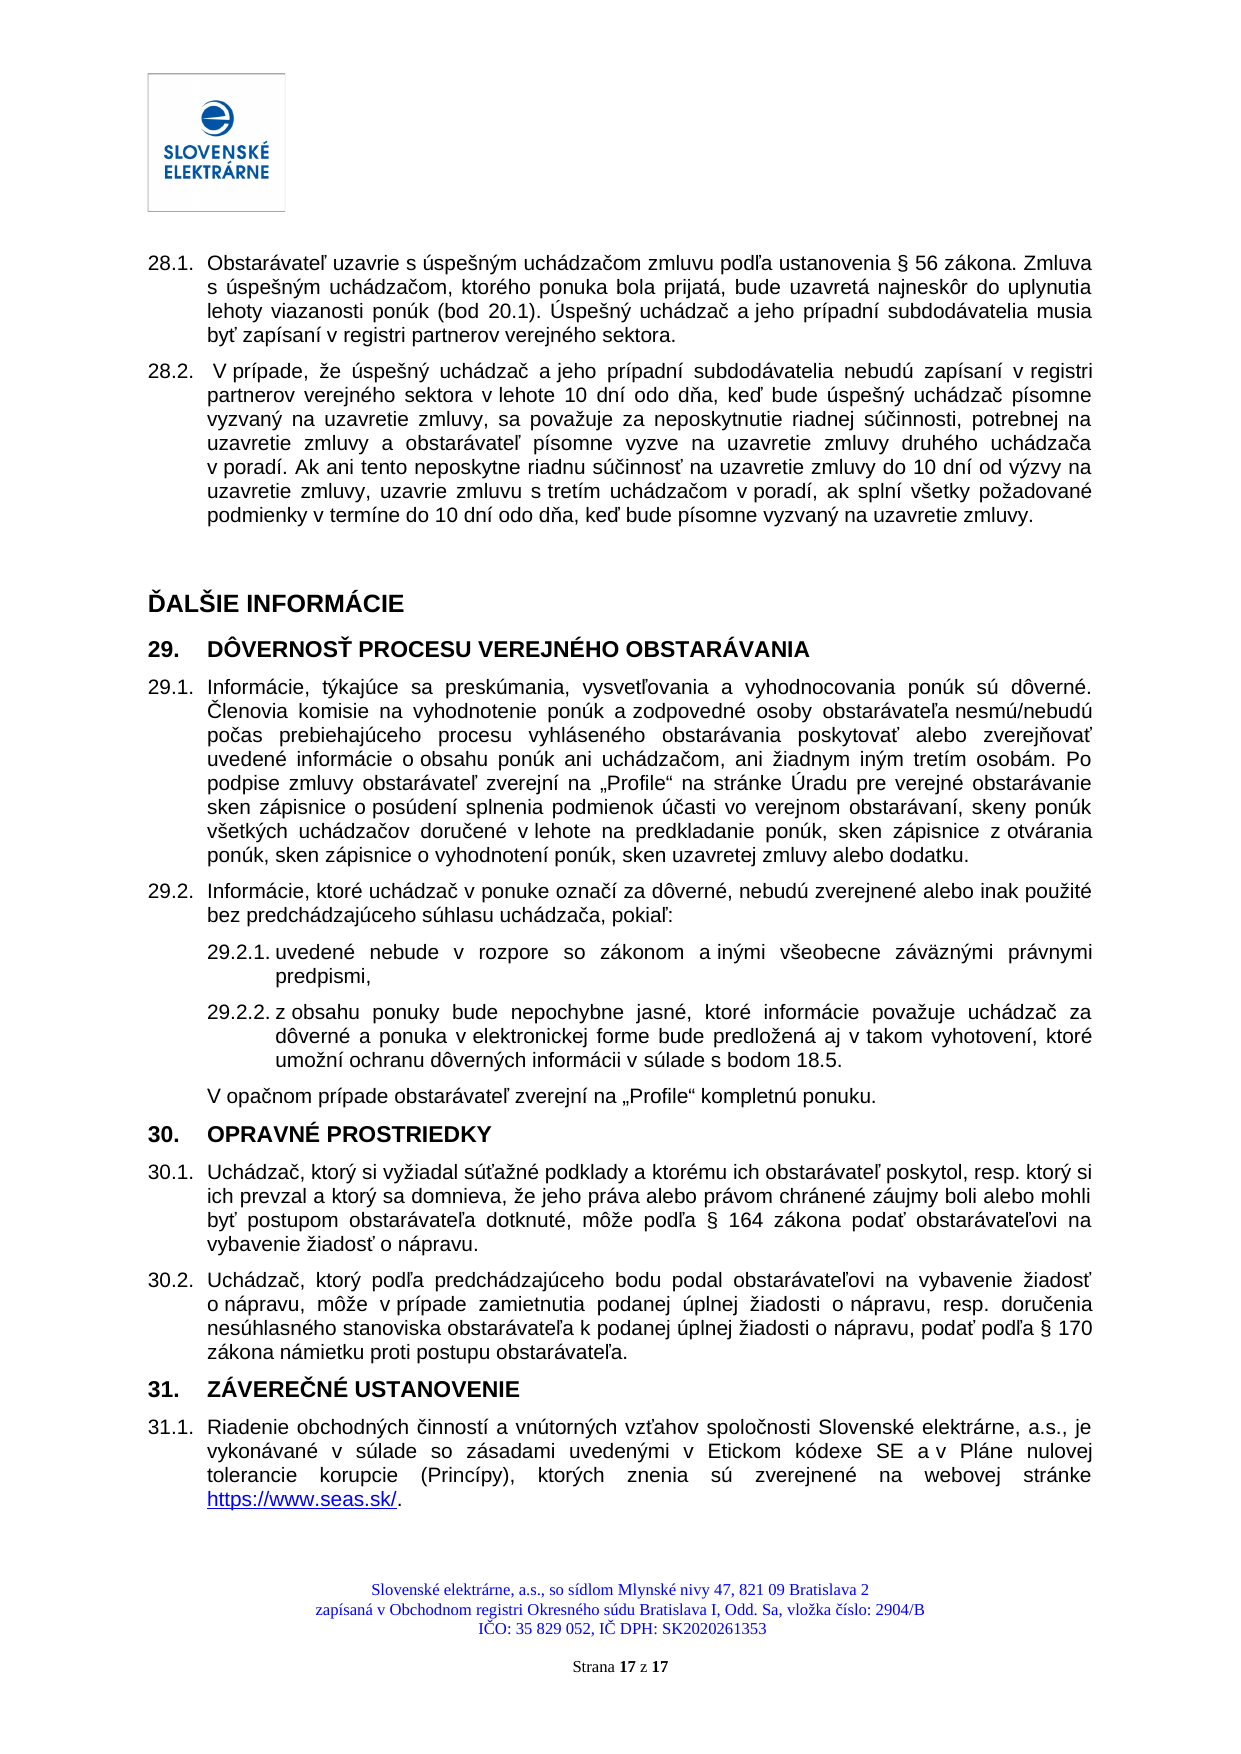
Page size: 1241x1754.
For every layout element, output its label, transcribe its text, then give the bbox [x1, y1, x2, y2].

list Riadenie obchodných činností a vnútorných vzťahov spoločnosti Slovenské elektrárne, a.s., je vykonávané v súlade so zásadami uvedenými v Etickom kódexe SE a v Pláne nulovej tolerancie korupcie (Princípy), ktorých znenia sú zverejnené na webovej stránke https://www.seas.sk/. [148, 1415, 1093, 1511]
text V opačnom prípade obstarávateľ zverejní na „Profile“ kompletnú ponuku. [207, 1084, 1093, 1108]
list Informácie, ktoré uchádzač v ponuke označí za dôverné, nebudú zverejnené alebo inak použité bez predchádzajúceho súhlasu uchádzača, pokiaľ: [148, 879, 1093, 927]
list V prípade, že úspešný uchádzač a jeho prípadní subdodávatelia nebudú zapísaní v registri partnerov verejného sektora v lehote 10 dní odo dňa, keď bude úspešný uchádzač písomne vyzvaný na uzavretie zmluvy, sa považuje za neposkytnutie riadnej súčinnosti, potrebnej na uzavretie zmluvy a obstarávateľ písomne vyzve na uzavretie zmluvy druhého uchádzača v poradí. Ak ani tento neposkytne riadnu súčinnosť na uzavretie zmluvy do 10 dní od výzvy na uzavretie zmluvy, uzavrie zmluvu s tretím uchádzačom v poradí, ak splní všetky požadované podmienky v termíne do 10 dní odo dňa, keď bude písomne vyzvaný na uzavretie zmluvy. [148, 359, 1093, 527]
text Ďalšie informácie [148, 588, 1093, 617]
list uvedené nebude v rozpore so zákonom a inými všeobecne záväznými právnymi predpismi, [207, 939, 1093, 987]
list Uchádzač, ktorý podľa predchádzajúceho bodu podal obstarávateľovi na vybavenie žiadosť o nápravu, môže v prípade zamietnutia podanej úplnej žiadosti o nápravu, resp. doručenia nesúhlasného stanoviska obstarávateľa k podanej úplnej žiadosti o nápravu, podať podľa § 170 zákona námietku proti postupu obstarávateľa. [148, 1268, 1093, 1364]
picture [147, 73, 286, 212]
list Dôvernosť procesu verejného obstarávania [148, 636, 1093, 662]
list Uchádzač, ktorý si vyžiadal súťažné podklady a ktorému ich obstarávateľ poskytol, resp. ktorý si ich prevzal a ktorý sa domnieva, že jeho práva alebo právom chránené záujmy boli alebo mohli byť postupom obstarávateľa dotknuté, môže podľa § 164 zákona podať obstarávateľovi na vybavenie žiadosť o nápravu. [148, 1159, 1093, 1255]
list Záverečné ustanovenie [148, 1376, 1093, 1403]
list Opravné prostriedky [148, 1121, 1093, 1147]
list z obsahu ponuky bude nepochybne jasné, ktoré informácie považuje uchádzač za dôverné a ponuka v elektronickej forme bude predložená aj v takom vyhotovení, ktoré umožní ochranu dôverných informácii v súlade s bodom 18.5. [207, 1000, 1093, 1072]
list Obstarávateľ uzavrie s úspešným uchádzačom zmluvu podľa ustanovenia § 56 zákona. Zmluva s úspešným uchádzačom, ktorého ponuka bola prijatá, bude uzavretá najneskôr do uplynutia lehoty viazanosti ponúk (bod 20.1). Úspešný uchádzač a jeho prípadní subdodávatelia musia byť zapísaní v registri partnerov verejného sektora. [148, 251, 1093, 347]
list Informácie, týkajúce sa preskúmania, vysvetľovania a vyhodnocovania ponúk sú dôverné. Členovia komisie na vyhodnotenie ponúk a zodpovedné osoby obstarávateľa nesmú/nebudú počas prebiehajúceho procesu vyhláseného obstarávania poskytovať alebo zverejňovať uvedené informácie o obsahu ponúk ani uchádzačom, ani žiadnym iným tretím osobám. Po podpise zmluvy obstarávateľ zverejní na „Profile“ na stránke Úradu pre verejné obstarávanie sken zápisnice o posúdení splnenia podmienok účasti vo verejnom obstarávaní, skeny ponúk všetkých uchádzačov doručené v lehote na predkladanie ponúk, sken zápisnice z otvárania ponúk, sken zápisnice o vyhodnotení ponúk, sken uzavretej zmluvy alebo dodatku. [148, 675, 1093, 867]
